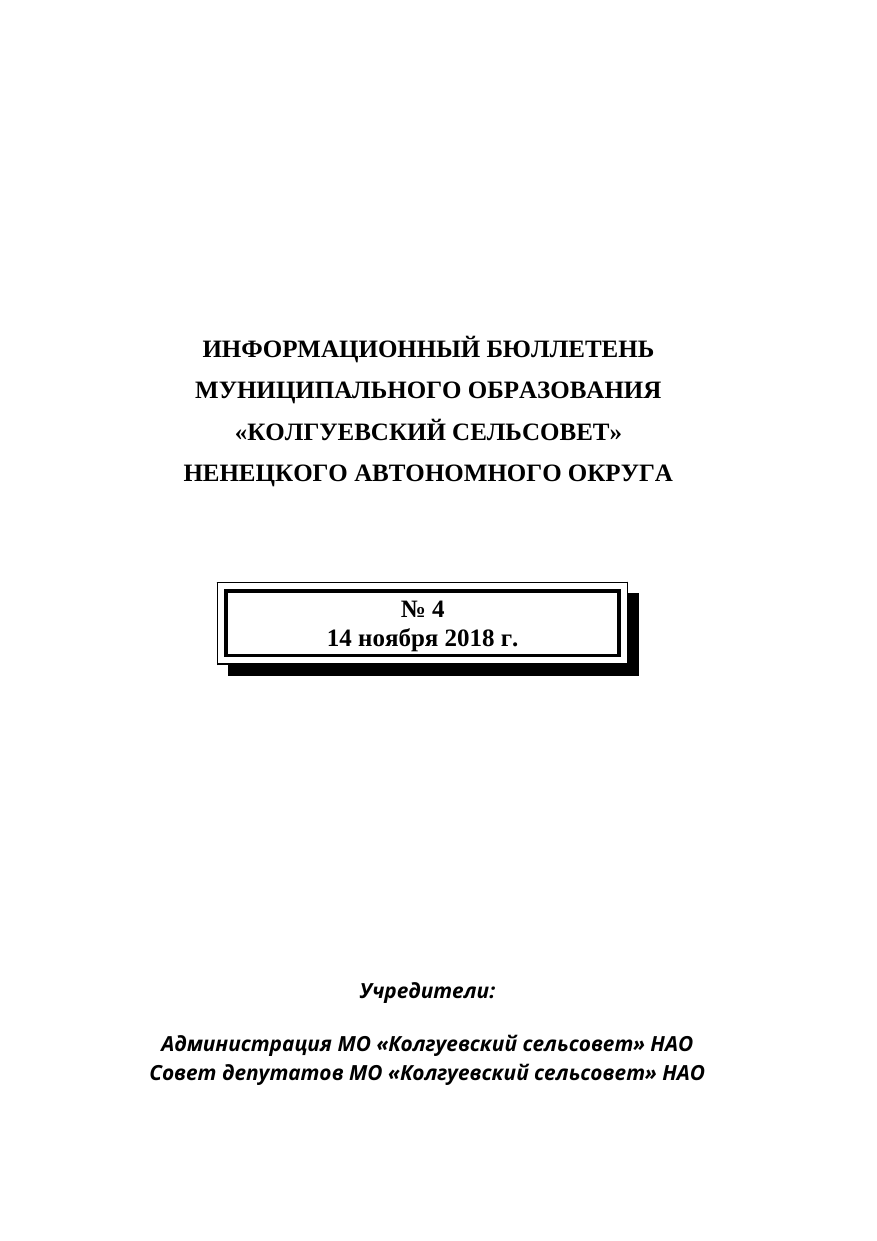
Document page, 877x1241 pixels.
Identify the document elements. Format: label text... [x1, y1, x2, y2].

text МУНИЦИПАЛЬНОГО ОБРАЗОВАНИЯ [29, 375, 827, 404]
subtitle Совет депутатов МО «Колгуевский сельсовет» НАО [29, 1058, 827, 1086]
text НЕНЕЦКОГО АВТОНОМНОГО ОКРУГА [29, 458, 827, 487]
text 14 ноября 2018 г. [218, 610, 627, 663]
text № 4 [218, 583, 627, 610]
subtitle Администрация МО «Колгуевский сельсовет» НАО [29, 1029, 827, 1058]
subtitle Учредители: [29, 976, 827, 1004]
text ИНФОРМАЦИОННЫЙ БЮЛЛЕТЕНЬ [29, 334, 827, 363]
text «КОЛГУЕВСКИЙ СЕЛЬСОВЕТ» [29, 417, 827, 445]
